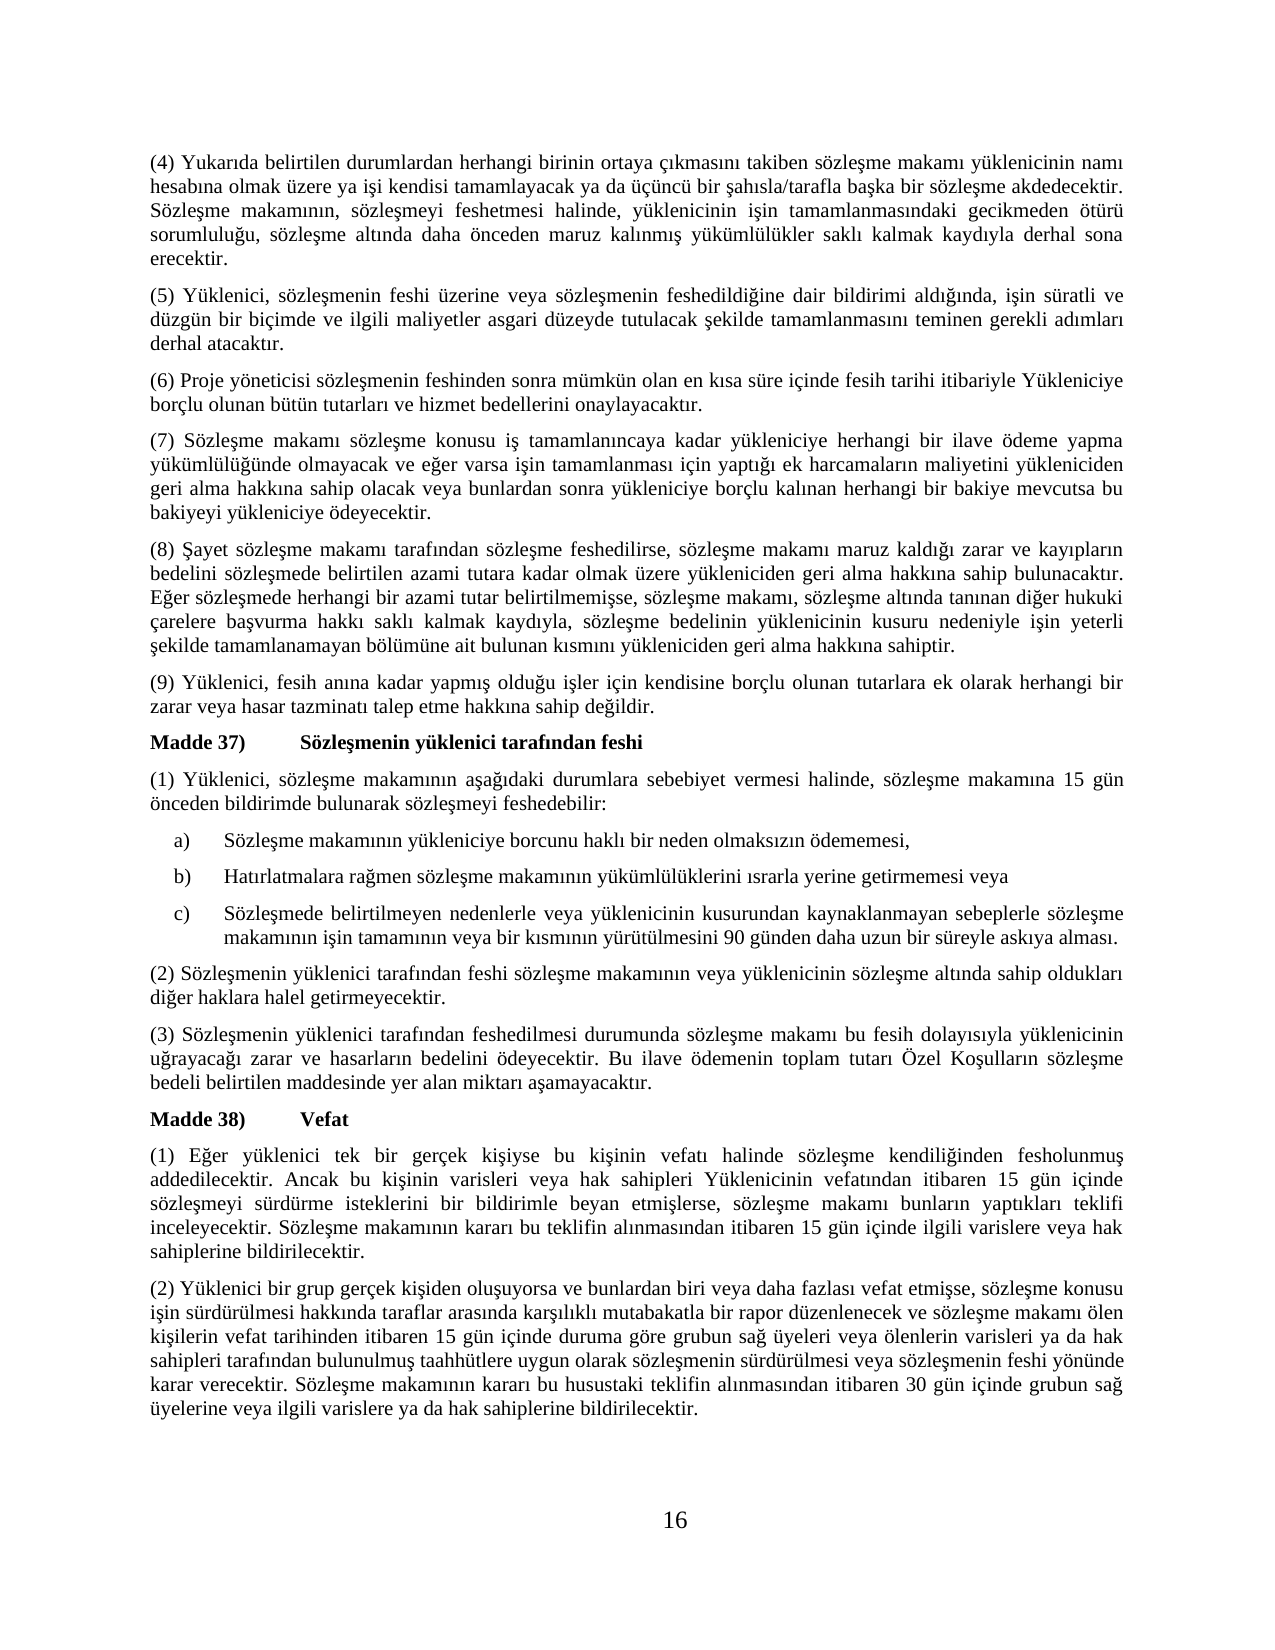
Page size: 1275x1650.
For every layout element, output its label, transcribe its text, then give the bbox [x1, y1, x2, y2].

list Vefat [150, 1107, 1125, 1131]
text (2) Sözleşmenin yüklenici tarafından feshi sözleşme makamının veya yüklenicinin sözleşme altında sahip oldukları diğer haklara halel getirmeyecektir. [150, 961, 1125, 1009]
list Sözleşme makamının yükleniciye borcunu haklı bir neden olmaksızın ödememesi, [174, 827, 1125, 852]
text (5) Yüklenici, sözleşmenin feshi üzerine veya sözleşmenin feshedildiğine dair bildirimi aldığında, işin süratli ve düzgün bir biçimde ve ilgili maliyetler asgari düzeyde tutulacak şekilde tamamlanmasını teminen gerekli adımları derhal atacaktır. [150, 283, 1125, 355]
list Hatırlatmalara rağmen sözleşme makamının yükümlülüklerini ısrarla yerine getirmemesi veya [174, 864, 1125, 888]
text (2) Yüklenici bir grup gerçek kişiden oluşuyorsa ve bunlardan biri veya daha fazlası vefat etmişse, sözleşme konusu işin sürdürülmesi hakkında taraflar arasında karşılıklı mutabakatla bir rapor düzenlenecek ve sözleşme makamı ölen kişilerin vefat tarihinden itibaren 15 gün içinde duruma göre grubun sağ üyeleri veya ölenlerin varisleri ya da hak sahipleri tarafından bulunulmuş taahhütlere uygun olarak sözleşmenin sürdürülmesi veya sözleşmenin feshi yönünde karar verecektir. Sözleşme makamının kararı bu husustaki teklifin alınmasından itibaren 30 gün içinde grubun sağ üyelerine veya ilgili varislere ya da hak sahiplerine bildirilecektir. [150, 1276, 1125, 1420]
text (6) Proje yöneticisi sözleşmenin feshinden sonra mümkün olan en kısa süre içinde fesih tarihi itibariyle Yükleniciye borçlu olunan bütün tutarları ve hizmet bedellerini onaylayacaktır. [150, 367, 1125, 416]
text (3) Sözleşmenin yüklenici tarafından feshedilmesi durumunda sözleşme makamı bu fesih dolayısıyla yüklenicinin uğrayacağı zarar ve hasarların bedelini ödeyecektir. Bu ilave ödemenin toplam tutarı Özel Koşulların sözleşme bedeli belirtilen maddesinde yer alan miktarı aşamayacaktır. [150, 1022, 1125, 1094]
list Sözleşmenin yüklenici tarafından feshi [150, 730, 1125, 754]
list Sözleşmede belirtilmeyen nedenlerle veya yüklenicinin kusurundan kaynaklanmayan sebeplerle sözleşme makamının işin tamamının veya bir kısmının yürütülmesini 90 günden daha uzun bir süreyle askıya alması. [174, 901, 1125, 949]
text (1) Eğer yüklenici tek bir gerçek kişiyse bu kişinin vefatı halinde sözleşme kendiliğinden fesholunmuş addedilecektir. Ancak bu kişinin varisleri veya hak sahipleri Yüklenicinin vefatından itibaren 15 gün içinde sözleşmeyi sürdürme isteklerini bir bildirimle beyan etmişlerse, sözleşme makamı bunların yaptıkları teklifi inceleyecektir. Sözleşme makamının kararı bu teklifin alınmasından itibaren 15 gün içinde ilgili varislere veya hak sahiplerine bildirilecektir. [150, 1143, 1125, 1263]
text (8) Şayet sözleşme makamı tarafından sözleşme feshedilirse, sözleşme makamı maruz kaldığı zarar ve kayıpların bedelini sözleşmede belirtilen azami tutara kadar olmak üzere yükleniciden geri alma hakkına sahip bulunacaktır. Eğer sözleşmede herhangi bir azami tutar belirtilmemişse, sözleşme makamı, sözleşme altında tanınan diğer hukuki çarelere başvurma hakkı saklı kalmak kaydıyla, sözleşme bedelinin yüklenicinin kusuru nedeniyle işin yeterli şekilde tamamlanamayan bölümüne ait bulunan kısmını yükleniciden geri alma hakkına sahiptir. [150, 537, 1125, 657]
text (9) Yüklenici, fesih anına kadar yapmış olduğu işler için kendisine borçlu olunan tutarlara ek olarak herhangi bir zarar veya hasar tazminatı talep etme hakkına sahip değildir. [150, 670, 1125, 718]
text (7) Sözleşme makamı sözleşme konusu iş tamamlanıncaya kadar yükleniciye herhangi bir ilave ödeme yapma yükümlülüğünde olmayacak ve eğer varsa işin tamamlanması için yaptığı ek harcamaların maliyetini yükleniciden geri alma hakkına sahip olacak veya bunlardan sonra yükleniciye borçlu kalınan herhangi bir bakiye mevcutsa bu bakiyeyi yükleniciye ödeyecektir. [150, 428, 1125, 524]
text (4) Yukarıda belirtilen durumlardan herhangi birinin ortaya çıkmasını takiben sözleşme makamı yüklenicinin namı hesabına olmak üzere ya işi kendisi tamamlayacak ya da üçüncü bir şahısla/tarafla başka bir sözleşme akdedecektir. Sözleşme makamının, sözleşmeyi feshetmesi halinde, yüklenicinin işin tamamlanmasındaki gecikmeden ötürü sorumluluğu, sözleşme altında daha önceden maruz kalınmış yükümlülükler saklı kalmak kaydıyla derhal sona erecektir. [150, 150, 1125, 270]
text (1) Yüklenici, sözleşme makamının aşağıdaki durumlara sebebiyet vermesi halinde, sözleşme makamına 15 gün önceden bildirimde bulunarak sözleşmeyi feshedebilir: [150, 767, 1125, 815]
